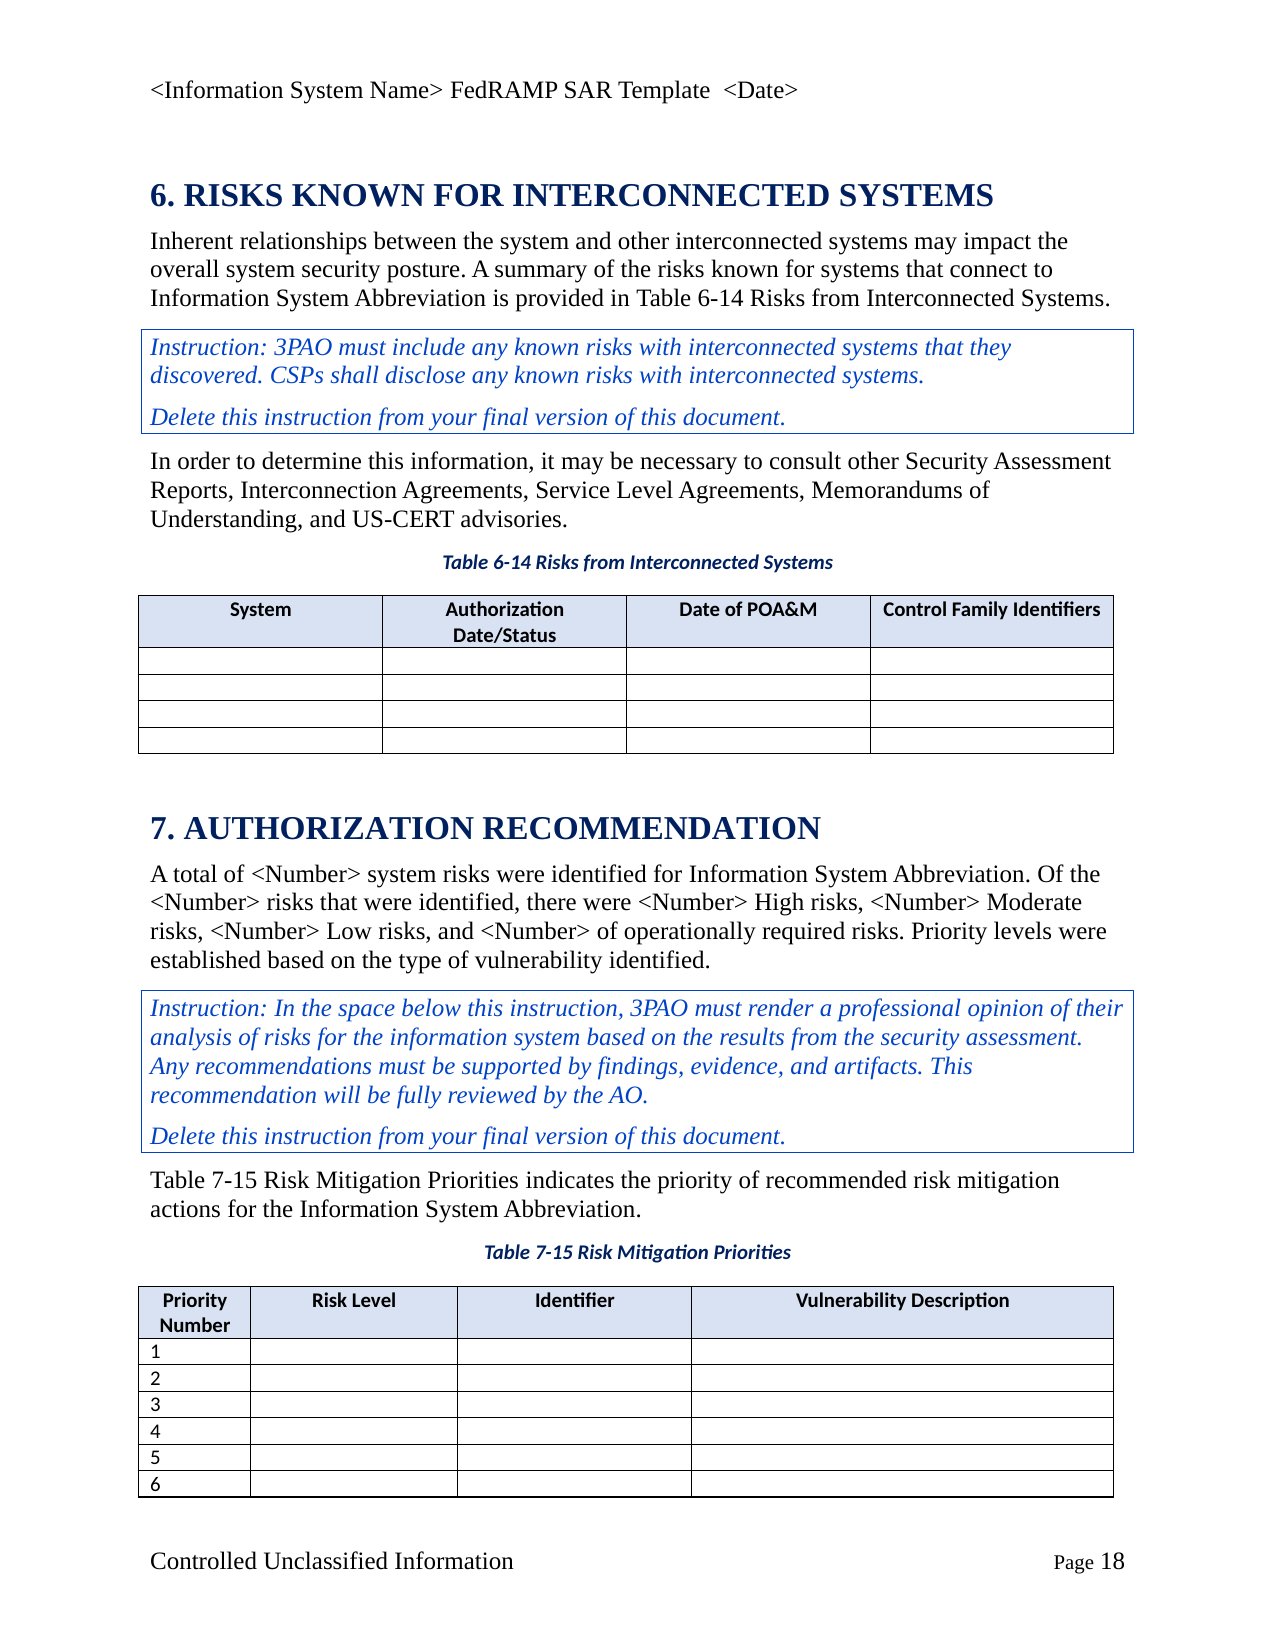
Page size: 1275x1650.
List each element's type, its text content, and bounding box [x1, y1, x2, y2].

table_cell [458, 1471, 691, 1496]
subtitle Authorization Recommendation [150, 808, 1125, 846]
text Delete this instruction from your final version of this document. [142, 399, 1133, 433]
table_cell [692, 1392, 1113, 1417]
table_cell 2 [139, 1365, 250, 1391]
table_cell [871, 728, 1113, 753]
table_cell [692, 1445, 1113, 1470]
table_cell [871, 648, 1113, 674]
table_cell [251, 1365, 457, 1391]
table_cell [251, 1339, 457, 1364]
table_cell [458, 1365, 691, 1391]
table_cell [383, 728, 626, 753]
subtitle Risks Known for Interconnected Systems [150, 175, 1125, 213]
text Instruction: In the space below this instruction, 3PAO must render a professional opinion of their analysis of risks for the information system based on the results from the security assessment. Any recommendations must be supported by findings, evidence, and artifacts. This recommendation will be fully reviewed by the AO. [142, 991, 1133, 1108]
table_cell [383, 648, 626, 674]
table_cell [251, 1418, 457, 1443]
text Inherent relationships between the system and other interconnected systems may impact the overall system security posture. A summary of the risks known for systems that connect to is provided in Table 6-1 Risks from Interconnected Systems. [150, 226, 1125, 312]
table_cell [627, 728, 870, 753]
table_header Identifier [458, 1287, 691, 1338]
table_cell 5 [139, 1445, 250, 1470]
table_cell [251, 1471, 457, 1496]
table_cell [139, 728, 382, 753]
table_cell [383, 701, 626, 727]
table_cell 4 [139, 1418, 250, 1443]
text Instruction: 3PAO must include any known risks with interconnected systems that they discovered. CSPs shall disclose any known risks with interconnected systems. [142, 330, 1133, 389]
table_cell [458, 1392, 691, 1417]
text Delete this instruction from your final version of this document. [142, 1118, 1133, 1152]
table_cell [692, 1418, 1113, 1443]
table_cell [871, 701, 1113, 727]
table_cell [458, 1445, 691, 1470]
table_header Vulnerability Description [692, 1287, 1113, 1338]
table_header Control Family Identifiers [871, 596, 1113, 647]
table_cell [871, 675, 1113, 700]
table_cell [692, 1339, 1113, 1364]
text A total of system risks were identified for . Of the risks that were identified, there were High risks, Moderate risks, Low risks, and of operationally required risks. Priority levels were established based on the type of vulnerability identified. [150, 859, 1125, 974]
table_cell [692, 1365, 1113, 1391]
table_cell [458, 1339, 691, 1364]
table_cell [627, 675, 870, 700]
text Table 7-1 Risk Mitigation Priorities indicates the priority of recommended risk mitigation actions for the . [150, 1165, 1125, 1223]
table_cell 1 [139, 1339, 250, 1364]
table_cell [251, 1445, 457, 1470]
table_cell 3 [139, 1392, 250, 1417]
table_cell 6 [139, 1471, 250, 1496]
table_cell [139, 648, 382, 674]
table_cell [383, 675, 626, 700]
table_header Risk Level [251, 1287, 457, 1338]
table_cell [627, 701, 870, 727]
table_header System [139, 596, 382, 647]
table_cell [139, 701, 382, 727]
table_header Authorization Date/Status [383, 596, 626, 647]
text In order to determine this information, it may be necessary to consult other Security Assessment Reports, Interconnection Agreements, Service Level Agreements, Memorandums of Understanding, and US-CERT advisories. [150, 446, 1125, 532]
table_cell [692, 1471, 1113, 1496]
table_cell [458, 1418, 691, 1443]
table_cell [251, 1392, 457, 1417]
table_cell [139, 675, 382, 700]
table_cell [627, 648, 870, 674]
table_header Date of POA&M [627, 596, 870, 647]
table_header Priority Number [139, 1287, 250, 1338]
